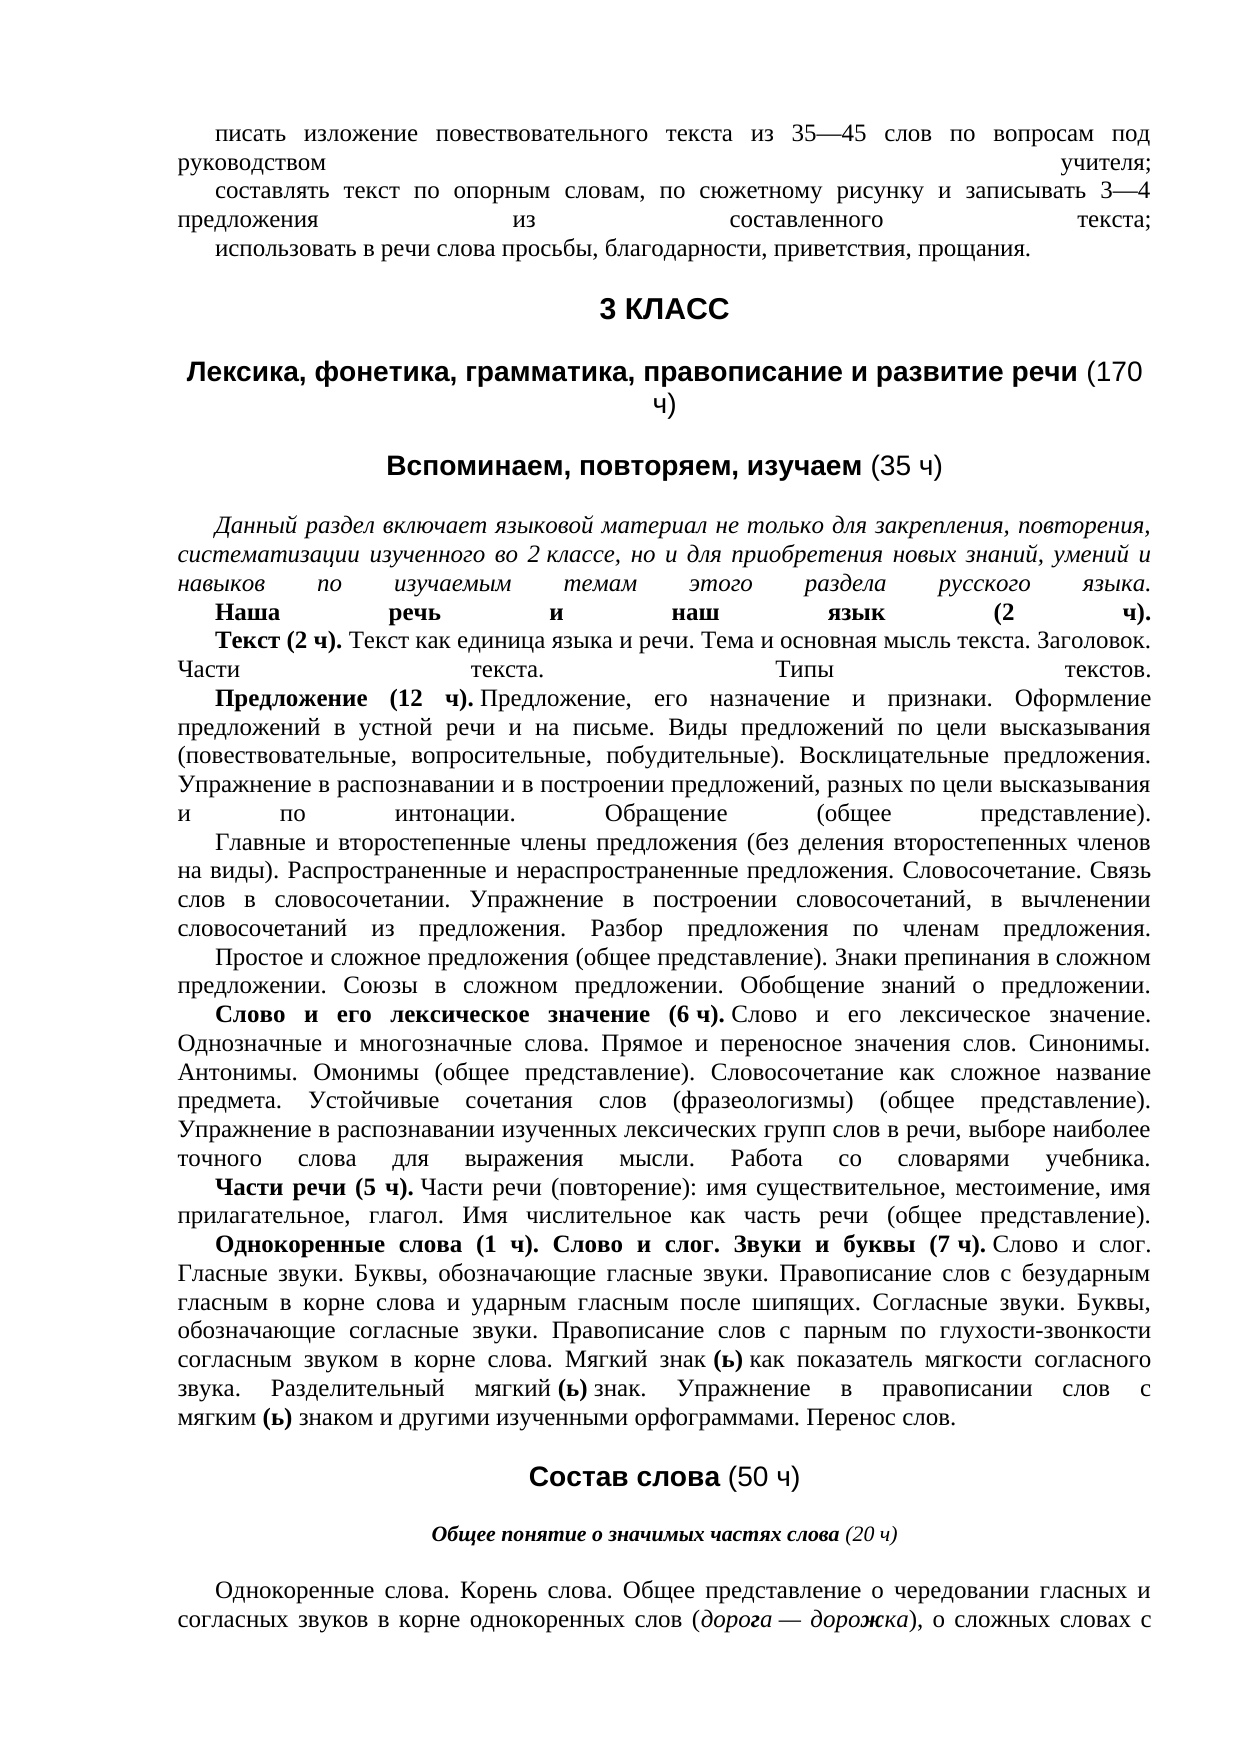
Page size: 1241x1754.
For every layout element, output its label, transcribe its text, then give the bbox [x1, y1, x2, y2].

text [177, 118, 1152, 262]
text Вспоминаем, повторяем, изучаем (35 ч) [177, 449, 1152, 481]
text 3 КЛАСС [177, 291, 1152, 326]
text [177, 1576, 1152, 1633]
text Лексика, фонетика, грамматика, правописание и развитие речи (170 ч) [177, 355, 1152, 420]
text Общее понятие о значимых частях слова (20 ч) [177, 1521, 1152, 1546]
text Данный раздел включает языковой материал не только для закрепления, повторения, систематизации изученного во 2 классе, но и для приобретения новых знаний, умений и навыков по изучаемым темам этого раздела русского языка. Наша речь и наш язык (2 ч). Текст (2 ч). Текст как единица языка и речи. Тема и основная мысль текста. Заголовок. Части текста. Типы текстов. Предложение (12 ч). Предложение, его назначение и признаки. Оформление предложений в устной речи и на письме. Виды предложений по цели высказывания (повествовательные, вопросительные, побудительные). Восклицательные предложения. Упражнение в распознавании и в построении предложений, разных по цели высказывания и по интонации. Обращение (общее представление). Главные и второстепенные члены предложения (без деления второстепенных членов на виды). Распространенные и нераспространенные предложения. Словосочетание. Связь слов в словосочетании. Упражнение в построении словосочетаний, в вычленении словосочетаний из предложения. Разбор предложения по членам предложения. Простое и сложное предложения (общее представление). Знаки препинания в сложном предложении. Союзы в сложном предложении. Обобщение знаний о предложении. Слово и его лексическое значение (6 ч). Слово и его лексическое значение. Однозначные и многозначные слова. Прямое и переносное значения слов. Синонимы. Антонимы. Омонимы (общее представление). Словосочетание как сложное название предмета. Устойчивые сочетания слов (фразеологизмы) (общее представление). Упражнение в распознавании изученных лексических групп слов в речи, выборе наиболее точного слова для выражения мысли. Работа со словарями учебника. Части речи (5 ч). Части речи (повторение): имя существительное, местоимение, имя прилагательное, глагол. Имя числительное как часть речи (общее представление). Однокоренные слова (1 ч). Слово и слог. Звуки и буквы (7 ч). Слово и слог. Гласные звуки. Буквы, обозначающие гласные звуки. Правописание слов с безударным гласным в корне слова и ударным гласным после шипящих. Согласные звуки. Буквы, обозначающие согласные звуки. Правописание слов с парным по глухости-звонкости согласным звуком в корне слова. Мягкий знак (ь) как показатель мягкости согласного звука. Разделительный мягкий (ь) знак. Упражнение в правописании слов с мягким (ь) знаком и другими изученными орфограммами. Перенос слов. [177, 511, 1152, 1431]
text Состав слова (50 ч) [177, 1460, 1152, 1492]
